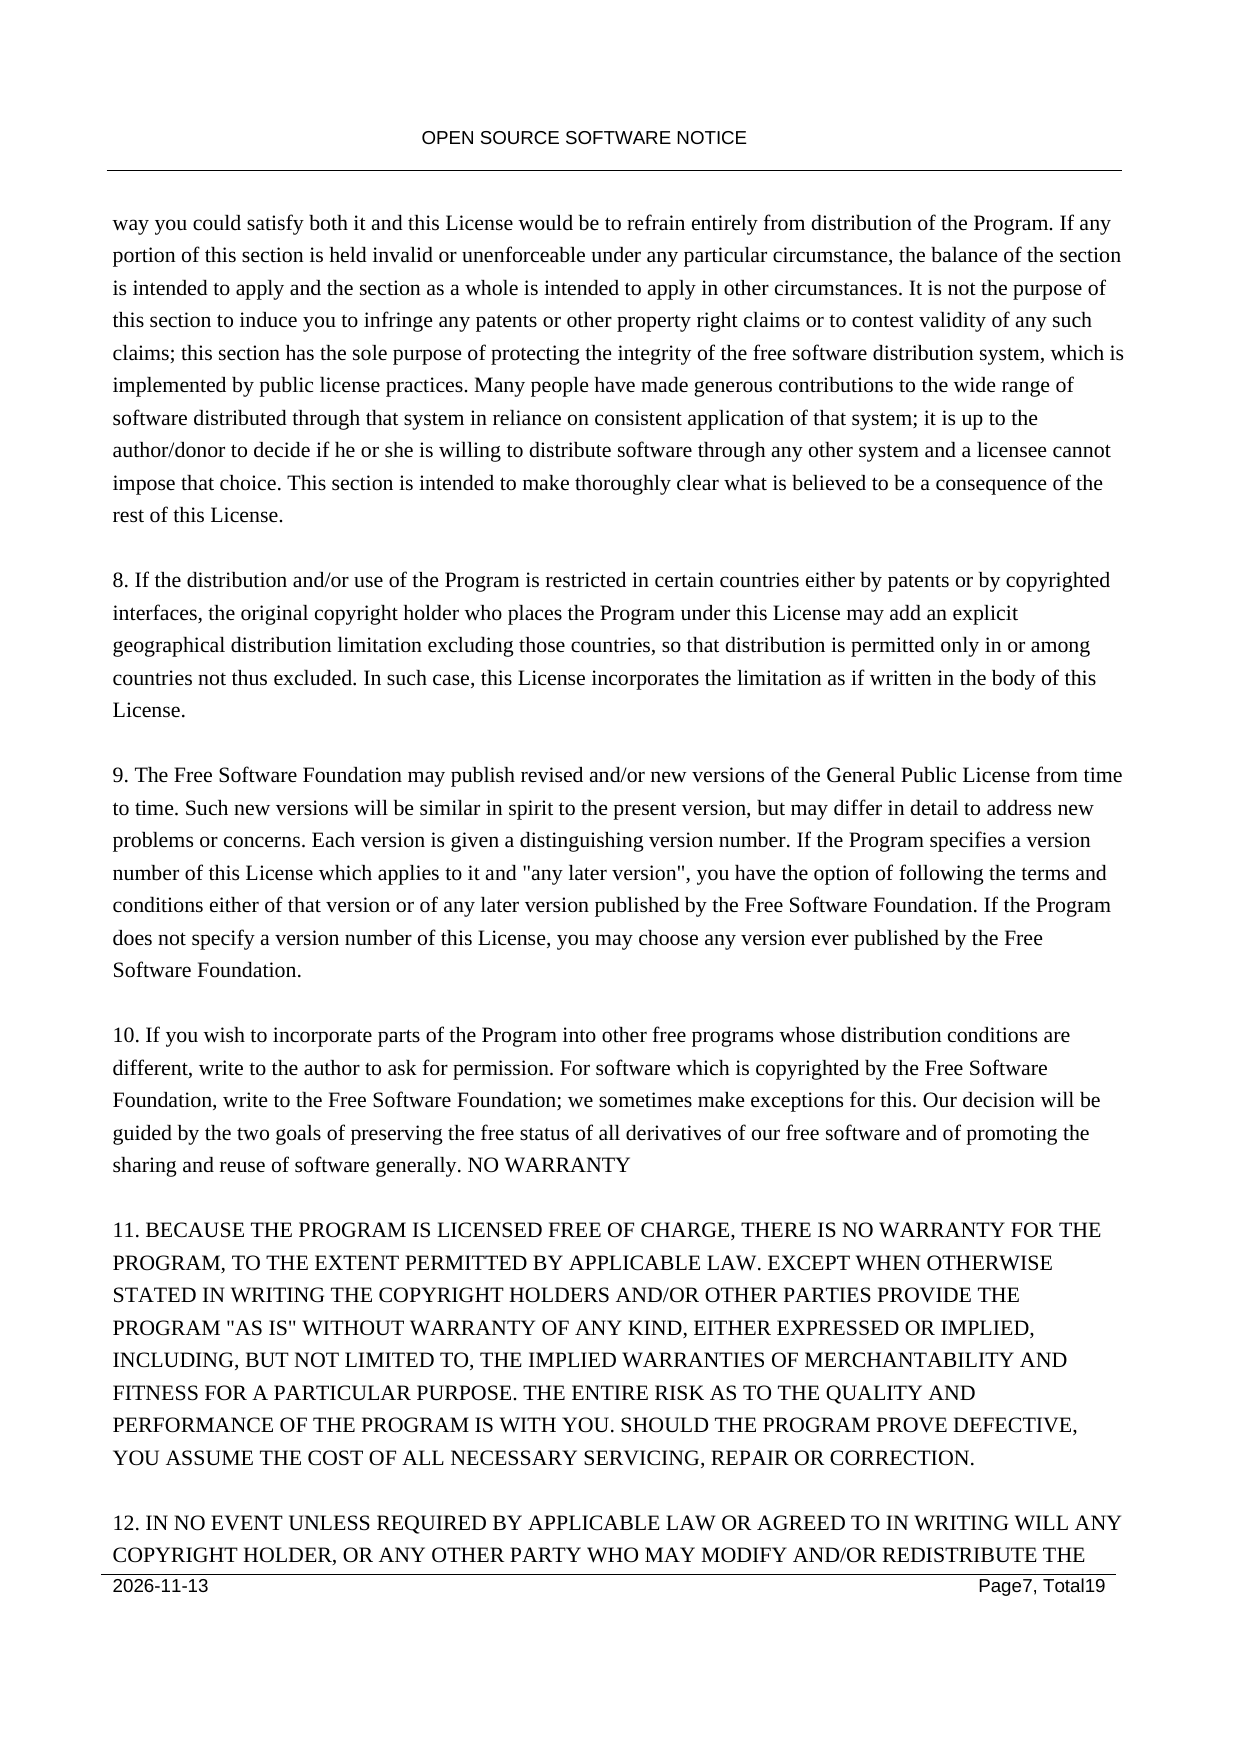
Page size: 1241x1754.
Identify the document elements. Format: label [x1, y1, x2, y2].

text [112, 206, 1128, 1571]
